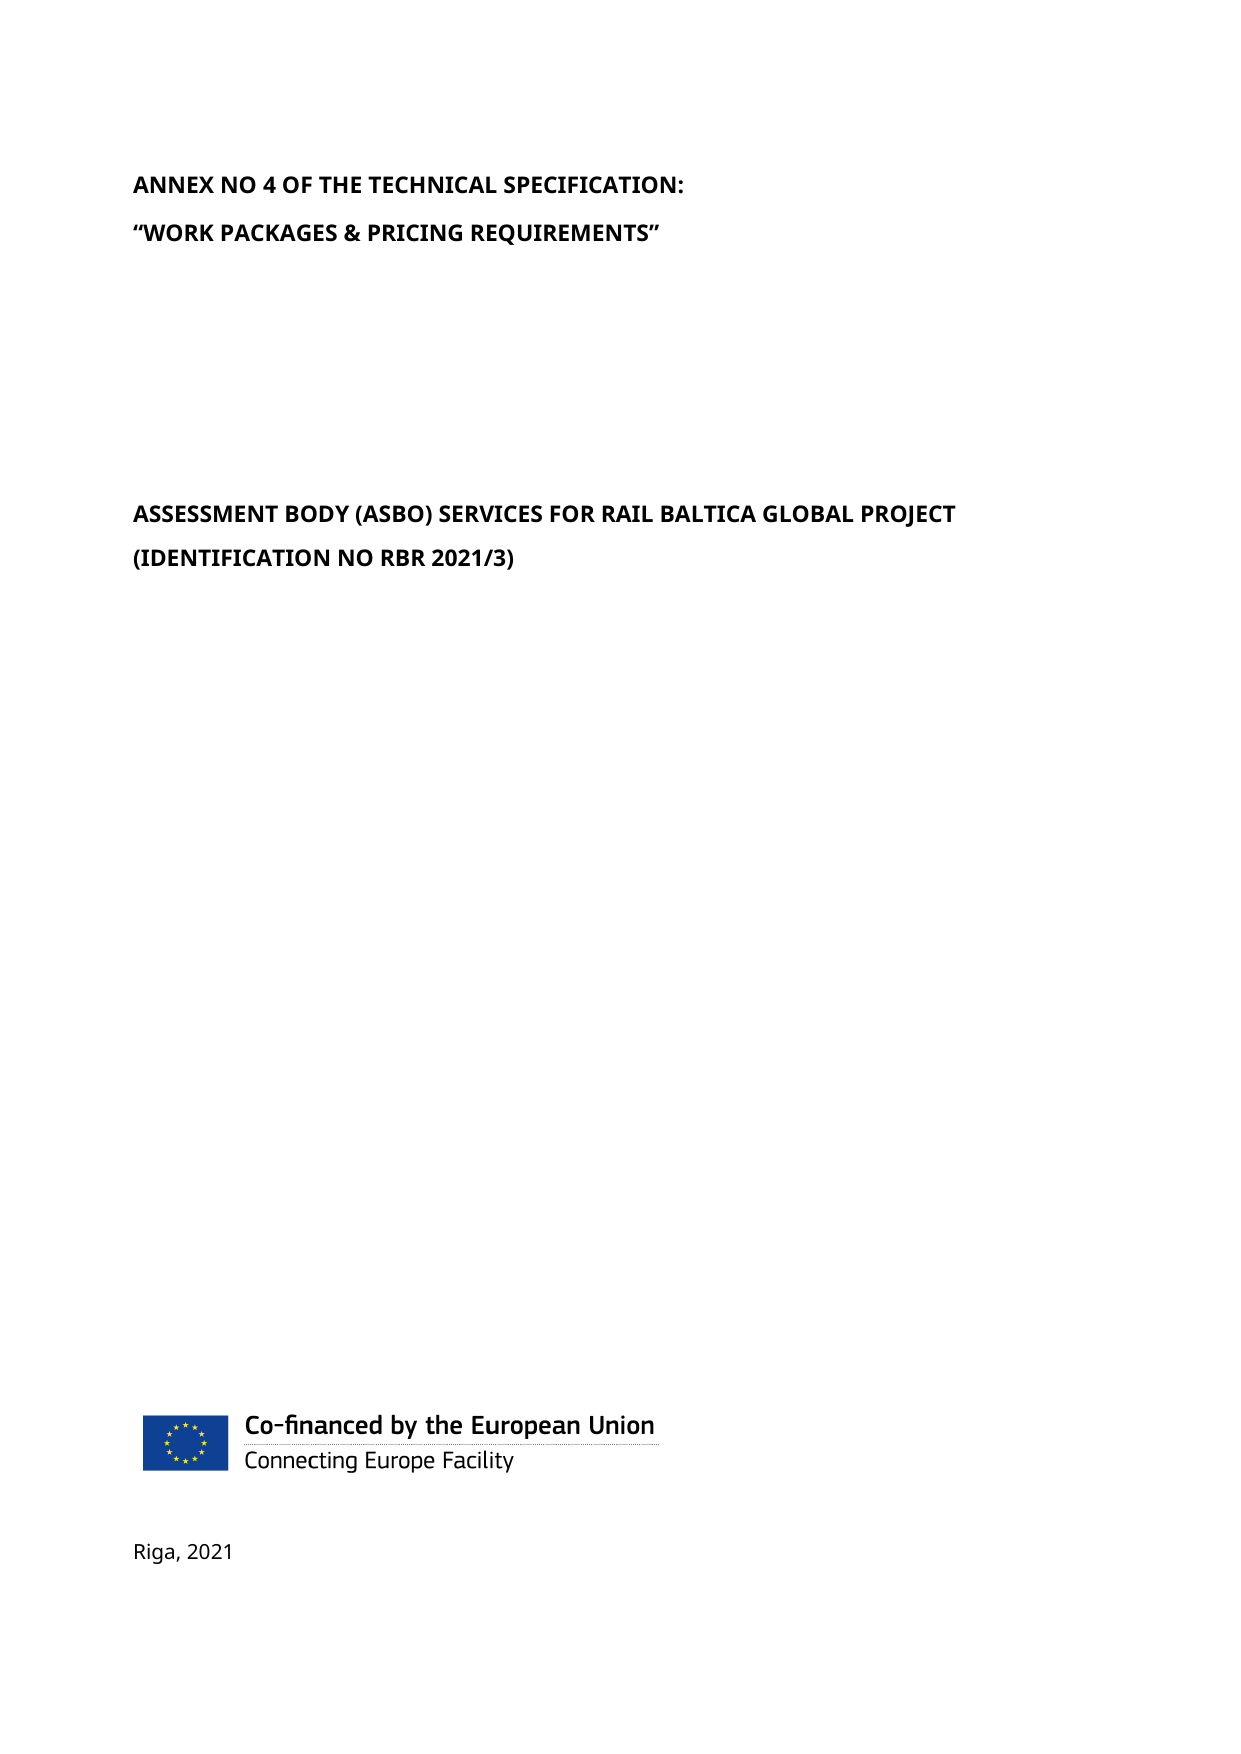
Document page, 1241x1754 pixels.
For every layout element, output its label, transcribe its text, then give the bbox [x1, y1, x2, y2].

title (IDENTIFICATION NO RBR 2021/3) [133, 541, 1090, 573]
text Riga, 2021 [133, 1537, 1090, 1566]
text “WORK PACKAGES & PRICING REQUIREMENTS” [133, 217, 1090, 248]
text ANNEX NO 4 of the technical specification: [133, 169, 1090, 201]
picture [132, 1406, 667, 1481]
title ASSESSMENT BODY (ASBO) SERVICES FOR RAIL BALTICA global project [133, 498, 1090, 529]
